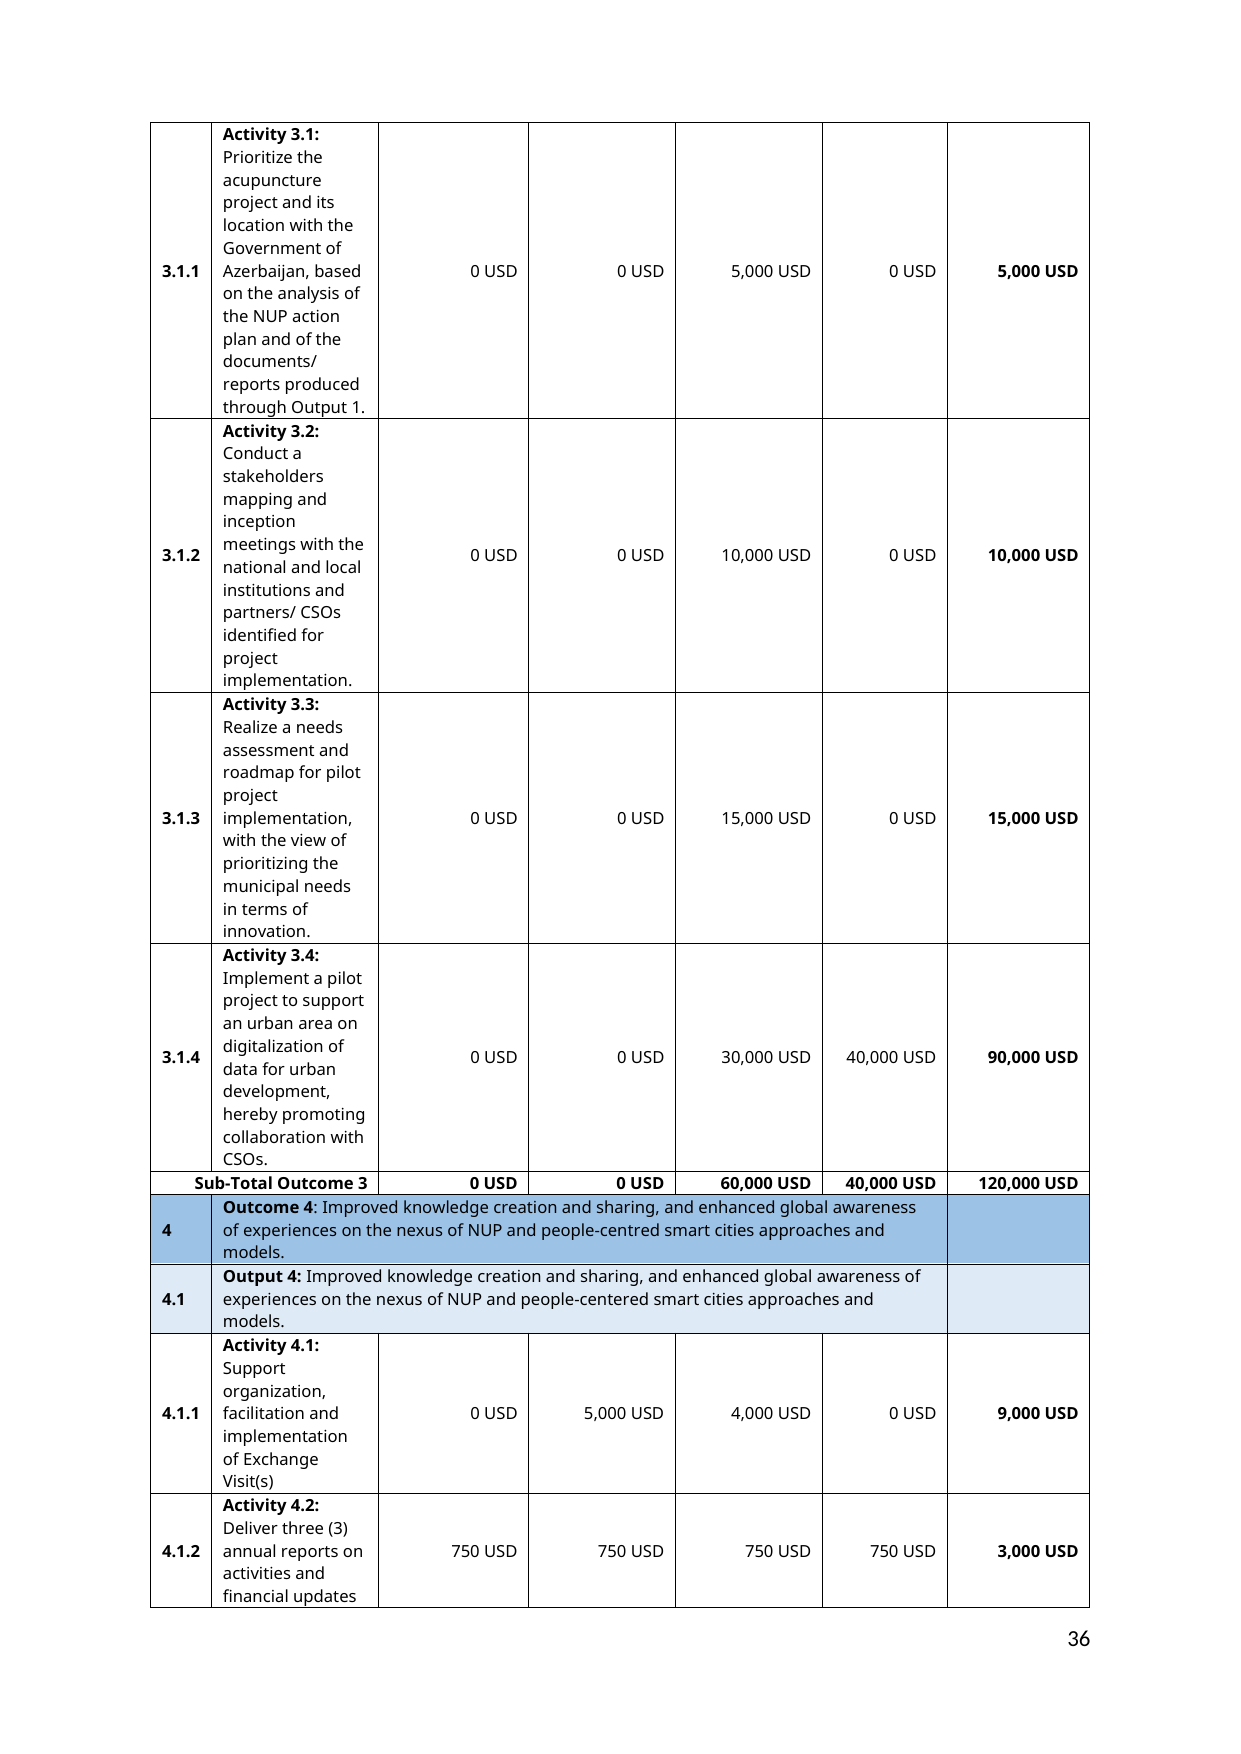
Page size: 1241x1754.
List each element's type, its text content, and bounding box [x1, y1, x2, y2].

table_cell 750 USD [676, 1494, 822, 1607]
table_cell 10,000 USD [676, 419, 822, 692]
table_cell 0 USD [529, 1172, 675, 1194]
table_cell 0 USD [823, 1334, 947, 1493]
table_cell 60,000 USD [676, 1172, 822, 1194]
table_cell 3.1.3 [151, 693, 211, 942]
table_cell 15,000 USD [948, 693, 1089, 942]
table_cell Activity 3.2: Conduct a stakeholders mapping and inception meetings with the national and local institutions and partners/ CSOs identified for project implementation. [212, 419, 378, 692]
table_cell 3.1.4 [151, 944, 211, 1171]
table_cell 750 USD [379, 1494, 528, 1607]
table_cell 0 USD [823, 693, 947, 942]
table_cell 5,000 USD [948, 123, 1089, 418]
table_cell 750 USD [823, 1494, 947, 1607]
table_cell 750 USD [529, 1494, 675, 1607]
table_cell 0 USD [529, 944, 675, 1171]
table_cell 5,000 USD [676, 123, 822, 418]
table_cell Activity 3.1: Prioritize the acupuncture project and its location with the Government of Azerbaijan, based on the analysis of the NUP action plan and of the documents/ reports produced through Output 1. [212, 123, 378, 418]
table_cell 0 USD [379, 419, 528, 692]
table_cell 4.1.1 [151, 1334, 211, 1493]
table_cell 10,000 USD [948, 419, 1089, 692]
table_cell 9,000 USD [948, 1334, 1089, 1493]
table_cell 3,000 USD [948, 1494, 1089, 1607]
table_cell 4,000 USD [676, 1334, 822, 1493]
table_cell 30,000 USD [676, 944, 822, 1171]
table_cell [948, 1265, 1089, 1333]
table_cell 0 USD [379, 1334, 528, 1493]
table_cell 0 USD [823, 123, 947, 418]
table_cell Outcome 4: Improved knowledge creation and sharing, and enhanced global awareness of experiences on the nexus of NUP and people-centred smart cities approaches and models. [212, 1195, 947, 1263]
table_cell 3.1.1 [151, 123, 211, 418]
table_cell 0 USD [379, 693, 528, 942]
table_cell 40,000 USD [823, 944, 947, 1171]
table_cell 40,000 USD [823, 1172, 947, 1194]
table_cell 0 USD [529, 123, 675, 418]
table_cell 0 USD [379, 123, 528, 418]
table_cell Activity 3.4: Implement a pilot project to support an urban area on digitalization of data for urban development, hereby promoting collaboration with CSOs. [212, 944, 378, 1171]
table_cell 0 USD [379, 944, 528, 1171]
table_cell 15,000 USD [676, 693, 822, 942]
table_cell 5,000 USD [529, 1334, 675, 1493]
table_cell 4.1 [151, 1265, 211, 1333]
table_cell Activity 3.3: Realize a needs assessment and roadmap for pilot project implementation, with the view of prioritizing the municipal needs in terms of innovation. [212, 693, 378, 942]
table_cell Activity 4.1: Support organization, facilitation and implementation of Exchange Visit(s) [212, 1334, 378, 1493]
table_cell 4.1.2 [151, 1494, 211, 1607]
table_cell 0 USD [529, 693, 675, 942]
table_cell 0 USD [379, 1172, 528, 1194]
table_cell 3.1.2 [151, 419, 211, 692]
table_cell 120,000 USD [948, 1172, 1089, 1194]
table_cell 0 USD [823, 419, 947, 692]
table_cell 4 [151, 1195, 211, 1263]
table_cell Sub-Total Outcome 3 [151, 1172, 378, 1194]
table_cell [948, 1195, 1089, 1263]
table_cell Output 4: Improved knowledge creation and sharing, and enhanced global awareness of experiences on the nexus of NUP and people-centered smart cities approaches and models. [212, 1265, 947, 1333]
table_cell 90,000 USD [948, 944, 1089, 1171]
table_cell Activity 4.2: Deliver three (3) annual reports on activities and financial updates [212, 1494, 378, 1607]
table_cell 0 USD [529, 419, 675, 692]
